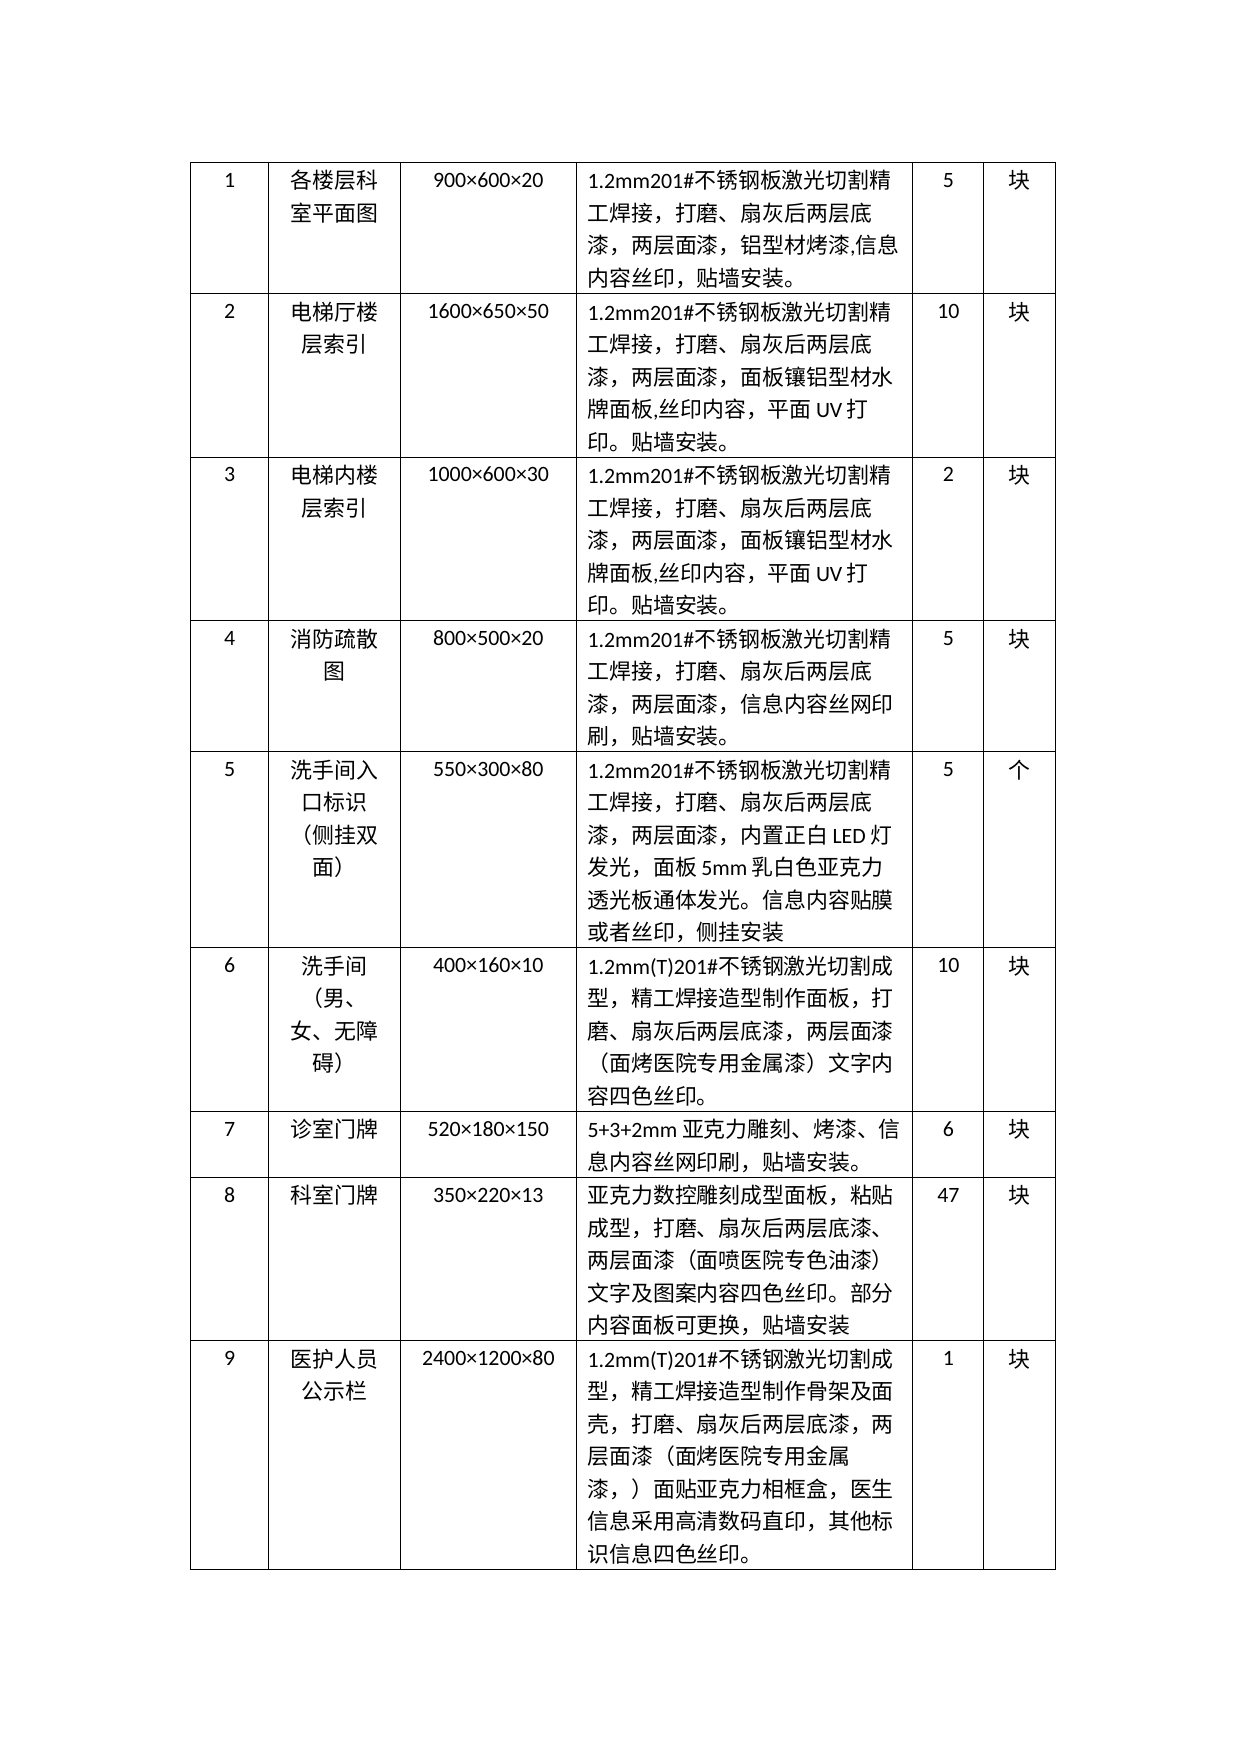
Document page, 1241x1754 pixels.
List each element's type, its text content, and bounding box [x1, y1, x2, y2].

table_cell 块 [984, 1178, 1055, 1340]
table_cell 8 [191, 1178, 268, 1340]
table_cell 47 [913, 1178, 983, 1340]
table_cell 1.2mm201#不锈钢板激光切割精工焊接，打磨、扇灰后两层底漆，两层面漆，面板镶铝型材水牌面板,丝印内容，平面UV打印。贴墙安装。 [577, 294, 912, 457]
table_cell 5+3+2mm亚克力雕刻、烤漆、信息内容丝网印刷，贴墙安装。 [577, 1112, 912, 1177]
table_cell 块 [984, 948, 1055, 1111]
table_cell 800×500×20 [401, 621, 576, 751]
table_cell 各楼层科室平面图 [269, 163, 400, 293]
table_cell 1000×600×30 [401, 458, 576, 620]
table_cell 1.2mm201#不锈钢板激光切割精工焊接，打磨、扇灰后两层底漆，两层面漆，信息内容丝网印刷，贴墙安装。 [577, 621, 912, 751]
table_cell 2 [191, 294, 268, 457]
table_cell 块 [984, 163, 1055, 293]
table_cell 550×300×80 [401, 752, 576, 947]
table_cell 4 [191, 621, 268, 751]
table_cell 10 [913, 294, 983, 457]
table_cell 块 [984, 1341, 1055, 1569]
table_cell 科室门牌 [269, 1178, 400, 1340]
table_cell 10 [913, 948, 983, 1111]
table_cell 亚克力数控雕刻成型面板，粘贴成型，打磨、扇灰后两层底漆、两层面漆（面喷医院专色油漆）文字及图案内容四色丝印。部分内容面板可更换，贴墙安装 [577, 1178, 912, 1340]
table_cell 块 [984, 294, 1055, 457]
table_cell 2400×1200×80 [401, 1341, 576, 1569]
table_cell 1.2mm(T)201#不锈钢激光切割成型，精工焊接造型制作面板，打磨、扇灰后两层底漆，两层面漆（面烤医院专用金属漆）文字内容四色丝印。 [577, 948, 912, 1111]
table_cell 400×160×10 [401, 948, 576, 1111]
table_cell 洗手间入口标识（侧挂双面） [269, 752, 400, 947]
table_cell 3 [191, 458, 268, 620]
table_cell 6 [191, 948, 268, 1111]
table_cell 9 [191, 1341, 268, 1569]
table_cell 医护人员公示栏 [269, 1341, 400, 1569]
table_cell 5 [913, 752, 983, 947]
table_cell 520×180×150 [401, 1112, 576, 1177]
table_cell 块 [984, 1112, 1055, 1177]
table_cell 2 [913, 458, 983, 620]
table_cell 1 [913, 1341, 983, 1569]
table_cell 1 [191, 163, 268, 293]
table_cell 1.2mm201#不锈钢板激光切割精工焊接，打磨、扇灰后两层底漆，两层面漆，面板镶铝型材水牌面板,丝印内容，平面UV打印。贴墙安装。 [577, 458, 912, 620]
table_cell 个 [984, 752, 1055, 947]
table_cell 1.2mm201#不锈钢板激光切割精工焊接，打磨、扇灰后两层底漆，两层面漆，铝型材烤漆,信息内容丝印，贴墙安装。 [577, 163, 912, 293]
table_cell 消防疏散图 [269, 621, 400, 751]
table_cell 电梯厅楼层索引 [269, 294, 400, 457]
table_cell 电梯内楼层索引 [269, 458, 400, 620]
table_cell 洗手间（男、女、无障碍） [269, 948, 400, 1111]
table_cell 900×600×20 [401, 163, 576, 293]
table_cell 诊室门牌 [269, 1112, 400, 1177]
table_cell 350×220×13 [401, 1178, 576, 1340]
table_cell 7 [191, 1112, 268, 1177]
table_cell 块 [984, 458, 1055, 620]
table_cell 5 [913, 621, 983, 751]
table_cell 1600×650×50 [401, 294, 576, 457]
table_cell 6 [913, 1112, 983, 1177]
table_cell 块 [984, 621, 1055, 751]
table_cell 5 [191, 752, 268, 947]
table_cell 5 [913, 163, 983, 293]
table_cell 1.2mm201#不锈钢板激光切割精工焊接，打磨、扇灰后两层底漆，两层面漆，内置正白LED灯发光，面板5mm乳白色亚克力透光板通体发光。信息内容贴膜或者丝印，侧挂安装 [577, 752, 912, 947]
table_cell 1.2mm(T)201#不锈钢激光切割成型，精工焊接造型制作骨架及面壳，打磨、扇灰后两层底漆，两层面漆（面烤医院专用金属漆，）面贴亚克力相框盒，医生信息采用高清数码直印，其他标识信息四色丝印。 [577, 1341, 912, 1569]
